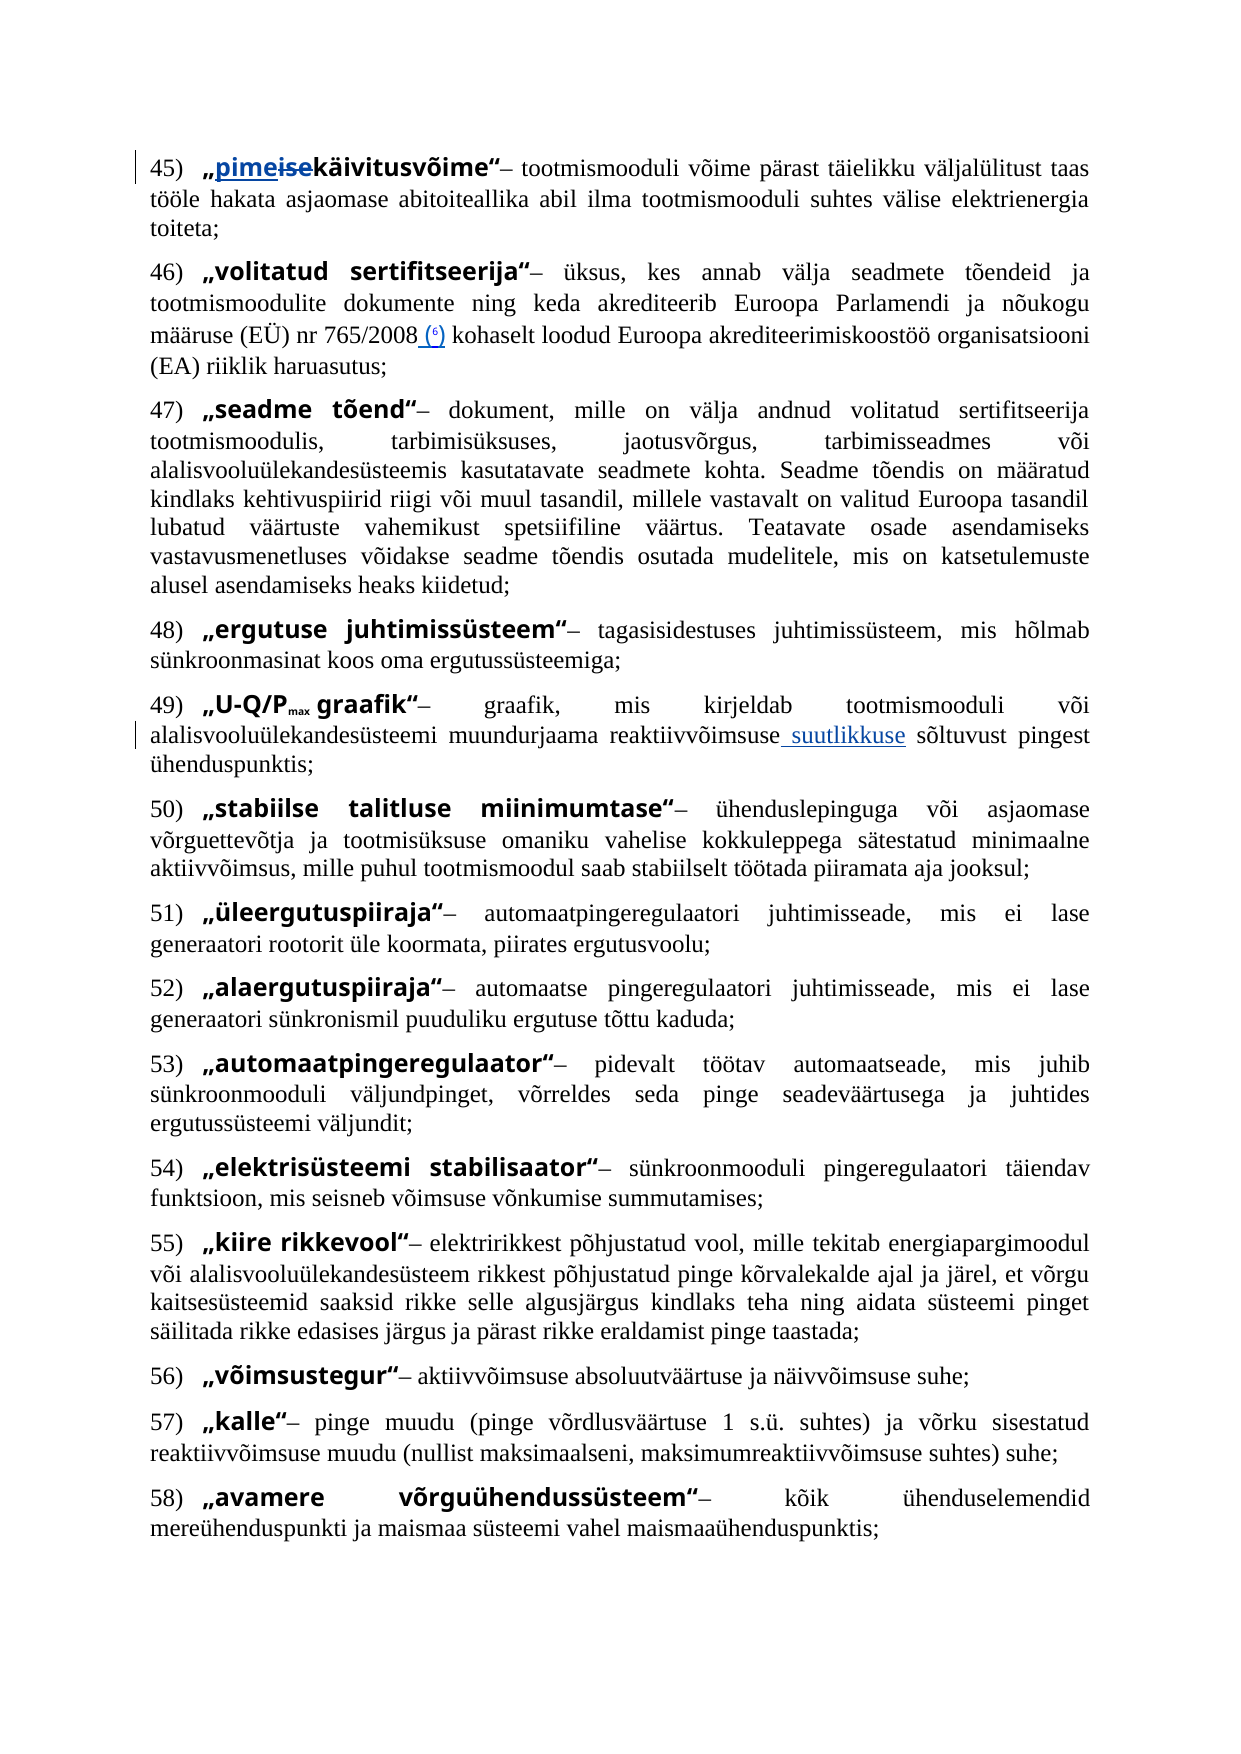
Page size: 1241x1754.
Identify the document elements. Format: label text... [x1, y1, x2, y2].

text 53) „automaatpingeregulaator“– pidevalt töötav automaatseade, mis juhib sünkroonmooduli väljundpinget, võrreldes seda pinge seadeväärtusega ja juhtides ergutussüsteemi väljundit; [150, 1045, 1090, 1137]
text 54) „elektrisüsteemi stabilisaator“– sünkroonmooduli pingeregulaatori täiendav funktsioon, mis seisneb võimsuse võnkumise summutamises; [150, 1149, 1090, 1212]
text 47) „seadme tõend“– dokument, mille on välja andnud volitatud sertifitseerija tootmismoodulis, tarbimisüksuses, jaotusvõrgus, tarbimisseadmes või alalisvooluülekandesüsteemis kasutatavate seadmete kohta. Seadme tõendis on määratud kindlaks kehtivuspiirid riigi või muul tasandil, millele vastavalt on valitud Euroopa tasandil lubatud väärtuste vahemikust spetsiifiline väärtus. Teatavate osade asendamiseks vastavusmenetluses võidakse seadme tõendis osutada mudelitele, mis on katsetulemuste alusel asendamiseks heaks kiidetud; [150, 392, 1090, 599]
text 55) „kiire rikkevool“– elektririkkest põhjustatud vool, mille tekitab energiapargimoodul või alalisvooluülekandesüsteem rikkest põhjustatud pinge kõrvalekalde ajal ja järel, et võrgu kaitsesüsteemid saaksid rikke selle algusjärgus kindlaks teha ning aidata süsteemi pinget säilitada rikke edasises järgus ja pärast rikke eraldamist pinge taastada; [150, 1225, 1090, 1345]
text 58) „avamere võrguühendussüsteem“– kõik ühenduselemendid mereühenduspunkti ja maismaa süsteemi vahel maismaaühenduspunktis; [150, 1479, 1090, 1542]
text 51) „üleergutuspiiraja“– automaatpingeregulaatori juhtimisseade, mis ei lase generaatori rootorit üle koormata, piirates ergutusvoolu; [150, 895, 1090, 957]
text 46) „volitatud sertifitseerija“– üksus, kes annab välja seadmete tõendeid ja tootmismoodulite dokumente ning keda akrediteerib Euroopa Parlamendi ja nõukogu määruse (EÜ) nr 765/2008 (6) kohaselt loodud Euroopa akrediteerimiskoostöö organisatsiooni (EA) riiklik haruasutus; [150, 254, 1090, 380]
text 57) „kalle“– pinge muudu (pinge võrdlusväärtuse 1 s.ü. suhtes) ja võrku sisestatud reaktiivvõimsuse muudu (nullist maksimaalseni, maksimumreaktiivvõimsuse suhtes) suhe; [150, 1404, 1090, 1467]
text 49) „U-Q/Pmax graafik“– graafik, mis kirjeldab tootmismooduli või alalisvooluülekandesüsteemi muundurjaama reaktiivvõimsuse sõltuvust pingest ühenduspunktis; [150, 687, 1090, 778]
text 50) „stabiilse talitluse miinimumtase“– ühenduslepinguga või asjaomase võrguettevõtja ja tootmisüksuse omaniku vahelise kokkuleppega sätestatud minimaalne aktiivvõimsus, mille puhul tootmismoodul saab stabiilselt töötada piiramata aja jooksul; [150, 791, 1090, 882]
text 45) „käivitusvõime“– tootmismooduli võime pärast täielikku väljalülitust taas tööle hakata asjaomase abitoiteallika abil ilma tootmismooduli suhtes välise elektrienergia toiteta; [150, 150, 1090, 242]
text 56) „võimsustegur“– aktiivvõimsuse absoluutväärtuse ja näivvõimsuse suhe; [150, 1357, 1090, 1392]
text 48) „ergutuse juhtimissüsteem“– tagasisidestuses juhtimissüsteem, mis hõlmab sünkroonmasinat koos oma ergutussüsteemiga; [150, 611, 1090, 674]
text 52) „alaergutuspiiraja“– automaatse pingeregulaatori juhtimisseade, mis ei lase generaatori sünkronismil puuduliku ergutuse tõttu kaduda; [150, 970, 1090, 1033]
